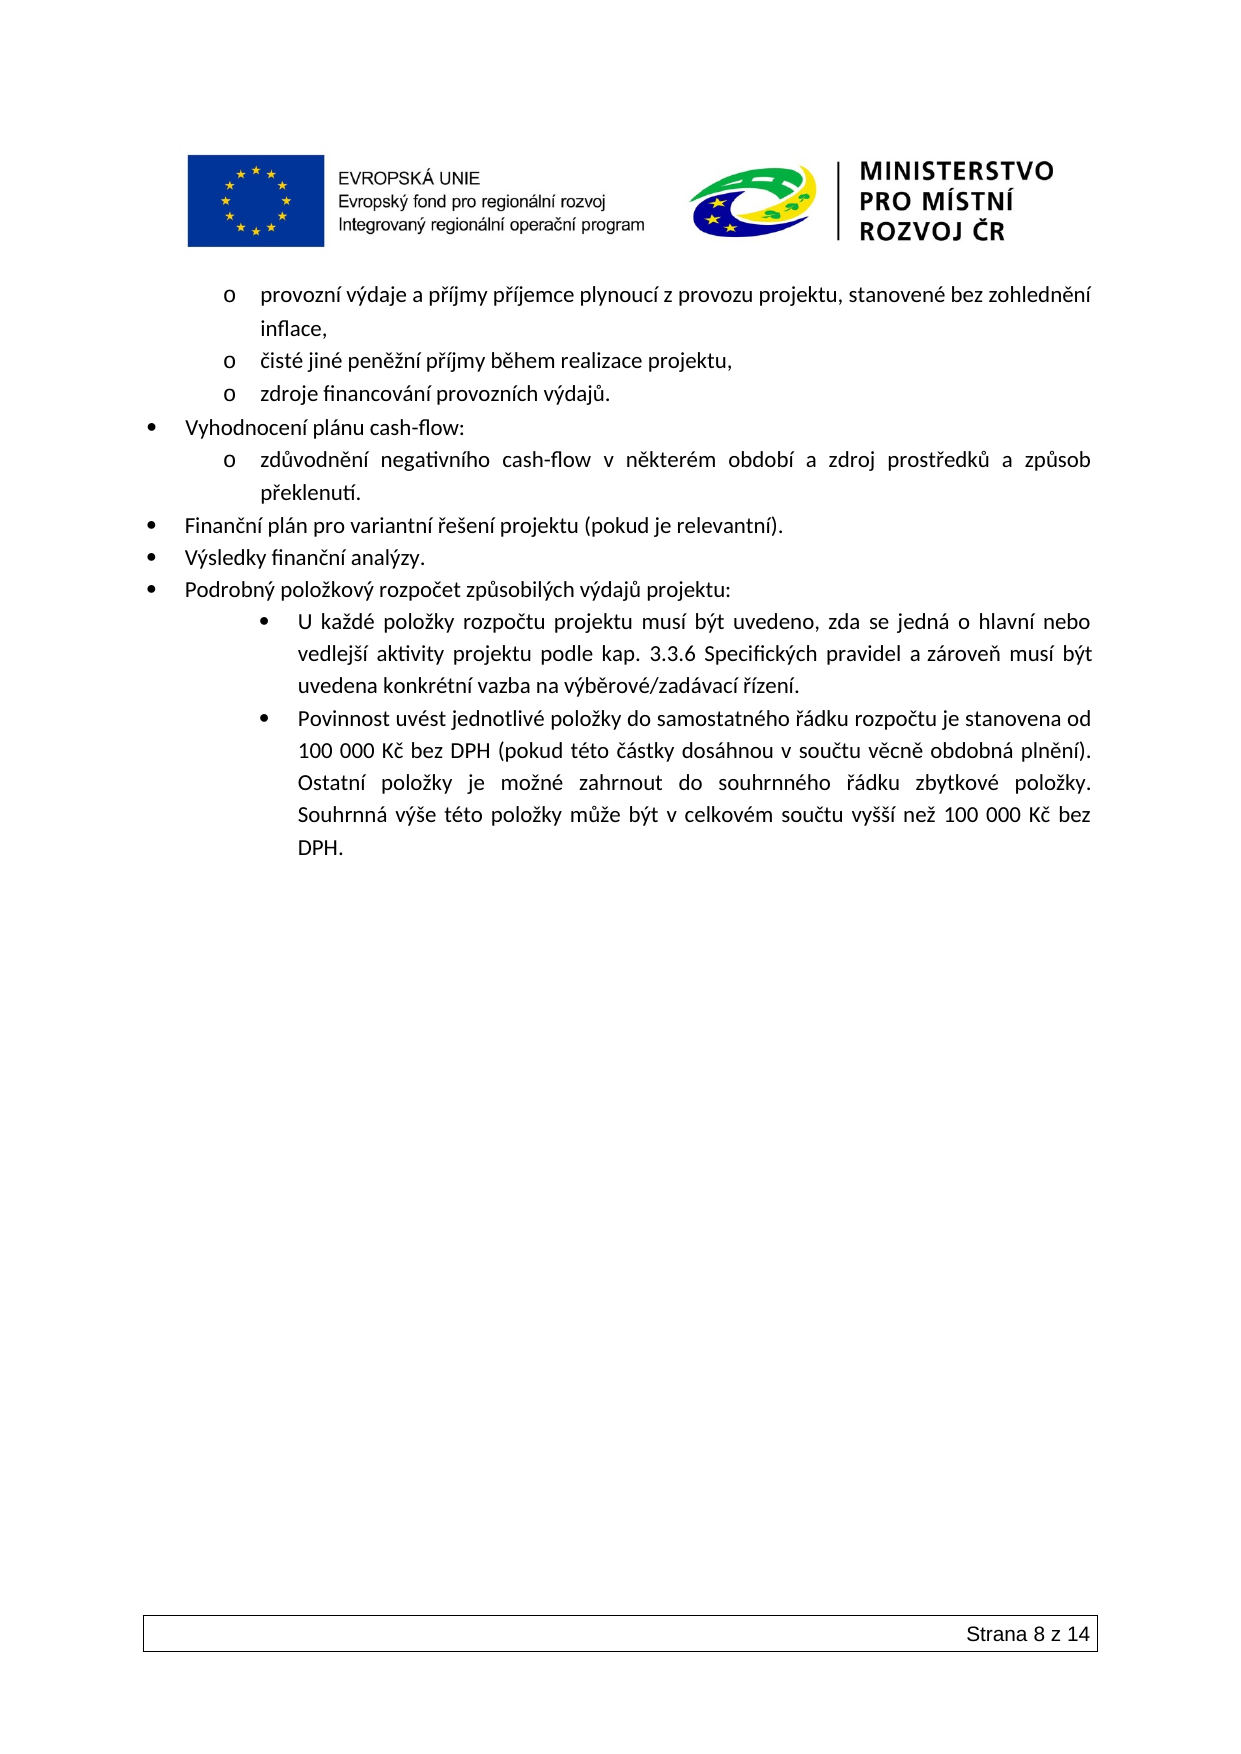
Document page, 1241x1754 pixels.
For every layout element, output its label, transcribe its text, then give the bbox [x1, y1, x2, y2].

picture [157, 123, 1083, 277]
list provozní výdaje a příjmy příjemce plynoucí z provozu projektu, stanovené bez zohlednění inflace, [223, 148, 1093, 342]
list Finanční plán pro variantní řešení projektu (pokud je relevantní). [147, 511, 1093, 539]
list Podrobný položkový rozpočet způsobilých výdajů projektu: [147, 575, 1093, 603]
list čisté jiné peněžní příjmy během realizace projektu, [223, 346, 1093, 375]
list Vyhodnocení plánu cash-flow: [148, 413, 1093, 441]
list zdroje financování provozních výdajů. [223, 379, 1093, 409]
list zdůvodnění negativního cash-flow v některém období a zdroj prostředků a způsob překlenutí. [223, 445, 1093, 507]
list Povinnost uvést jednotlivé položky do samostatného řádku rozpočtu je stanovena od 100 000 Kč bez DPH (pokud této částky dosáhnou v součtu věcně obdobná plnění). Ostatní položky je možné zahrnout do souhrnného řádku zbytkové položky. Souhrnná výše této položky může být v celkovém součtu vyšší než 100 000 Kč bez DPH. [260, 704, 1093, 861]
list U každé položky rozpočtu projektu musí být uvedeno, zda se jedná o hlavní nebo vedlejší aktivity projektu podle kap. 3.3.6 Specifických pravidel a zároveň musí být uvedena konkrétní vazba na výběrové/zadávací řízení. [260, 607, 1093, 700]
list Výsledky finanční analýzy. [147, 543, 1093, 571]
